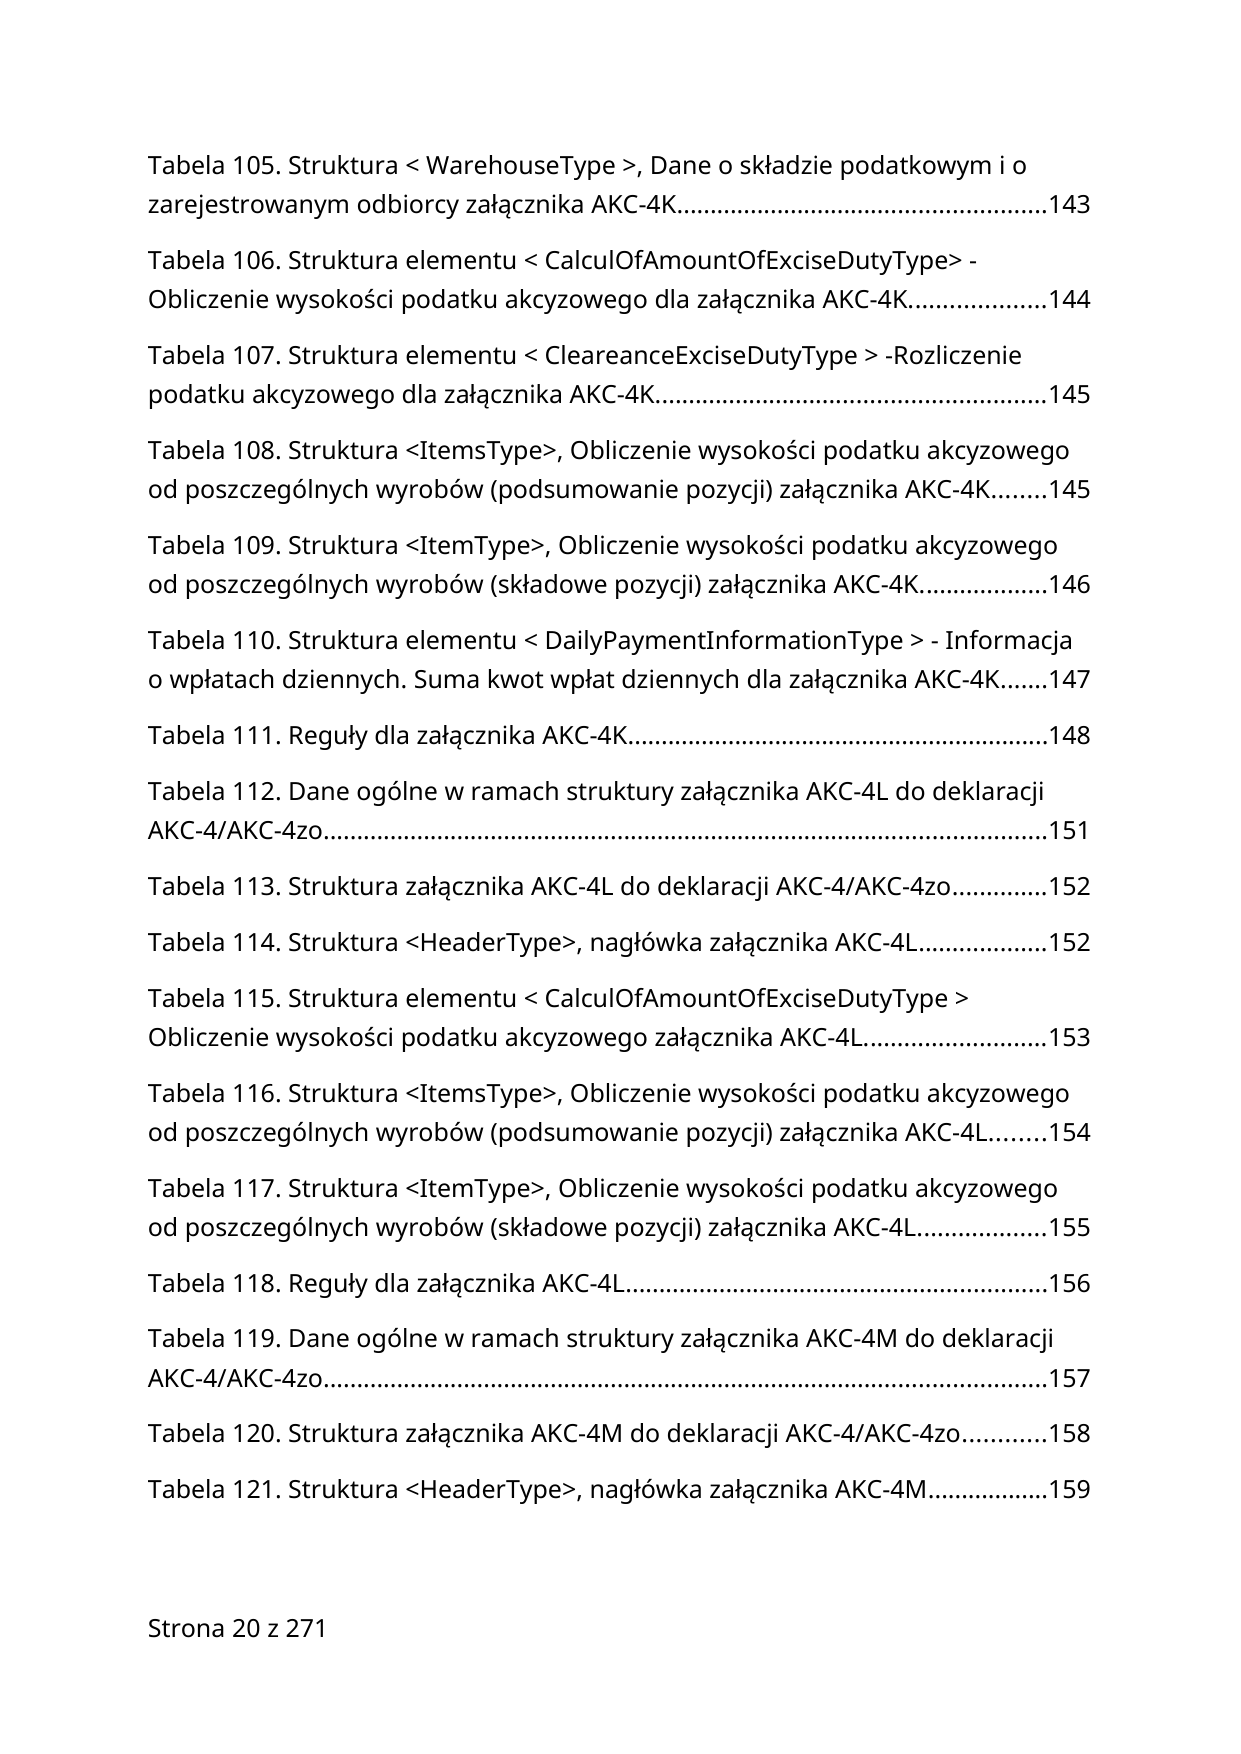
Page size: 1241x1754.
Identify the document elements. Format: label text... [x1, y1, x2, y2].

text Tabela 121. Struktura <HeaderType>, nagłówka załącznika AKC-4M 159 [148, 1472, 1092, 1506]
text Tabela 111. Reguły dla załącznika AKC-4K 148 [148, 718, 1092, 752]
text Tabela 112. Dane ogólne w ramach struktury załącznika AKC-4L do deklaracji AKC-4/AKC-4zo 151 [148, 773, 1092, 847]
text Tabela 118. Reguły dla załącznika AKC-4L 156 [148, 1265, 1092, 1299]
text Tabela 106. Struktura elementu < CalculOfAmountOfExciseDutyType> - Obliczenie wysokości podatku akcyzowego dla załącznika AKC-4K. 144 [148, 243, 1092, 316]
text Tabela 107. Struktura elementu < CleareanceExciseDutyType > -Rozliczenie podatku akcyzowego dla załącznika AKC-4K. 145 [148, 338, 1092, 411]
text Tabela 109. Struktura <ItemType>, Obliczenie wysokości podatku akcyzowego od poszczególnych wyrobów (składowe pozycji) załącznika AKC-4K. 146 [148, 528, 1092, 601]
text Tabela 113. Struktura załącznika AKC-4L do deklaracji AKC-4/AKC-4zo 152 [148, 868, 1092, 903]
text Tabela 115. Struktura elementu < CalculOfAmountOfExciseDutyType > Obliczenie wysokości podatku akcyzowego załącznika AKC-4L. 153 [148, 980, 1092, 1053]
text Tabela 116. Struktura <ItemsType>, Obliczenie wysokości podatku akcyzowego od poszczególnych wyrobów (podsumowanie pozycji) załącznika AKC-4L. 154 [148, 1075, 1092, 1148]
text Tabela 108. Struktura <ItemsType>, Obliczenie wysokości podatku akcyzowego od poszczególnych wyrobów (podsumowanie pozycji) załącznika AKC-4K 145 [148, 433, 1092, 506]
text Tabela 114. Struktura <HeaderType>, nagłówka załącznika AKC-4L 152 [148, 924, 1092, 958]
text Tabela 119. Dane ogólne w ramach struktury załącznika AKC-4M do deklaracji AKC-4/AKC-4zo 157 [148, 1321, 1092, 1394]
text Tabela 110. Struktura elementu < DailyPaymentInformationType > - Informacja o wpłatach dziennych. Suma kwot wpłat dziennych dla załącznika AKC-4K 147 [148, 623, 1092, 696]
text Tabela 105. Struktura < WarehouseType >, Dane o składzie podatkowym i o zarejestrowanym odbiorcy załącznika AKC-4K 143 [148, 148, 1092, 221]
text Tabela 117. Struktura <ItemType>, Obliczenie wysokości podatku akcyzowego od poszczególnych wyrobów (składowe pozycji) załącznika AKC-4L. 155 [148, 1170, 1092, 1243]
text Tabela 120. Struktura załącznika AKC-4M do deklaracji AKC-4/AKC-4zo 158 [148, 1416, 1092, 1450]
